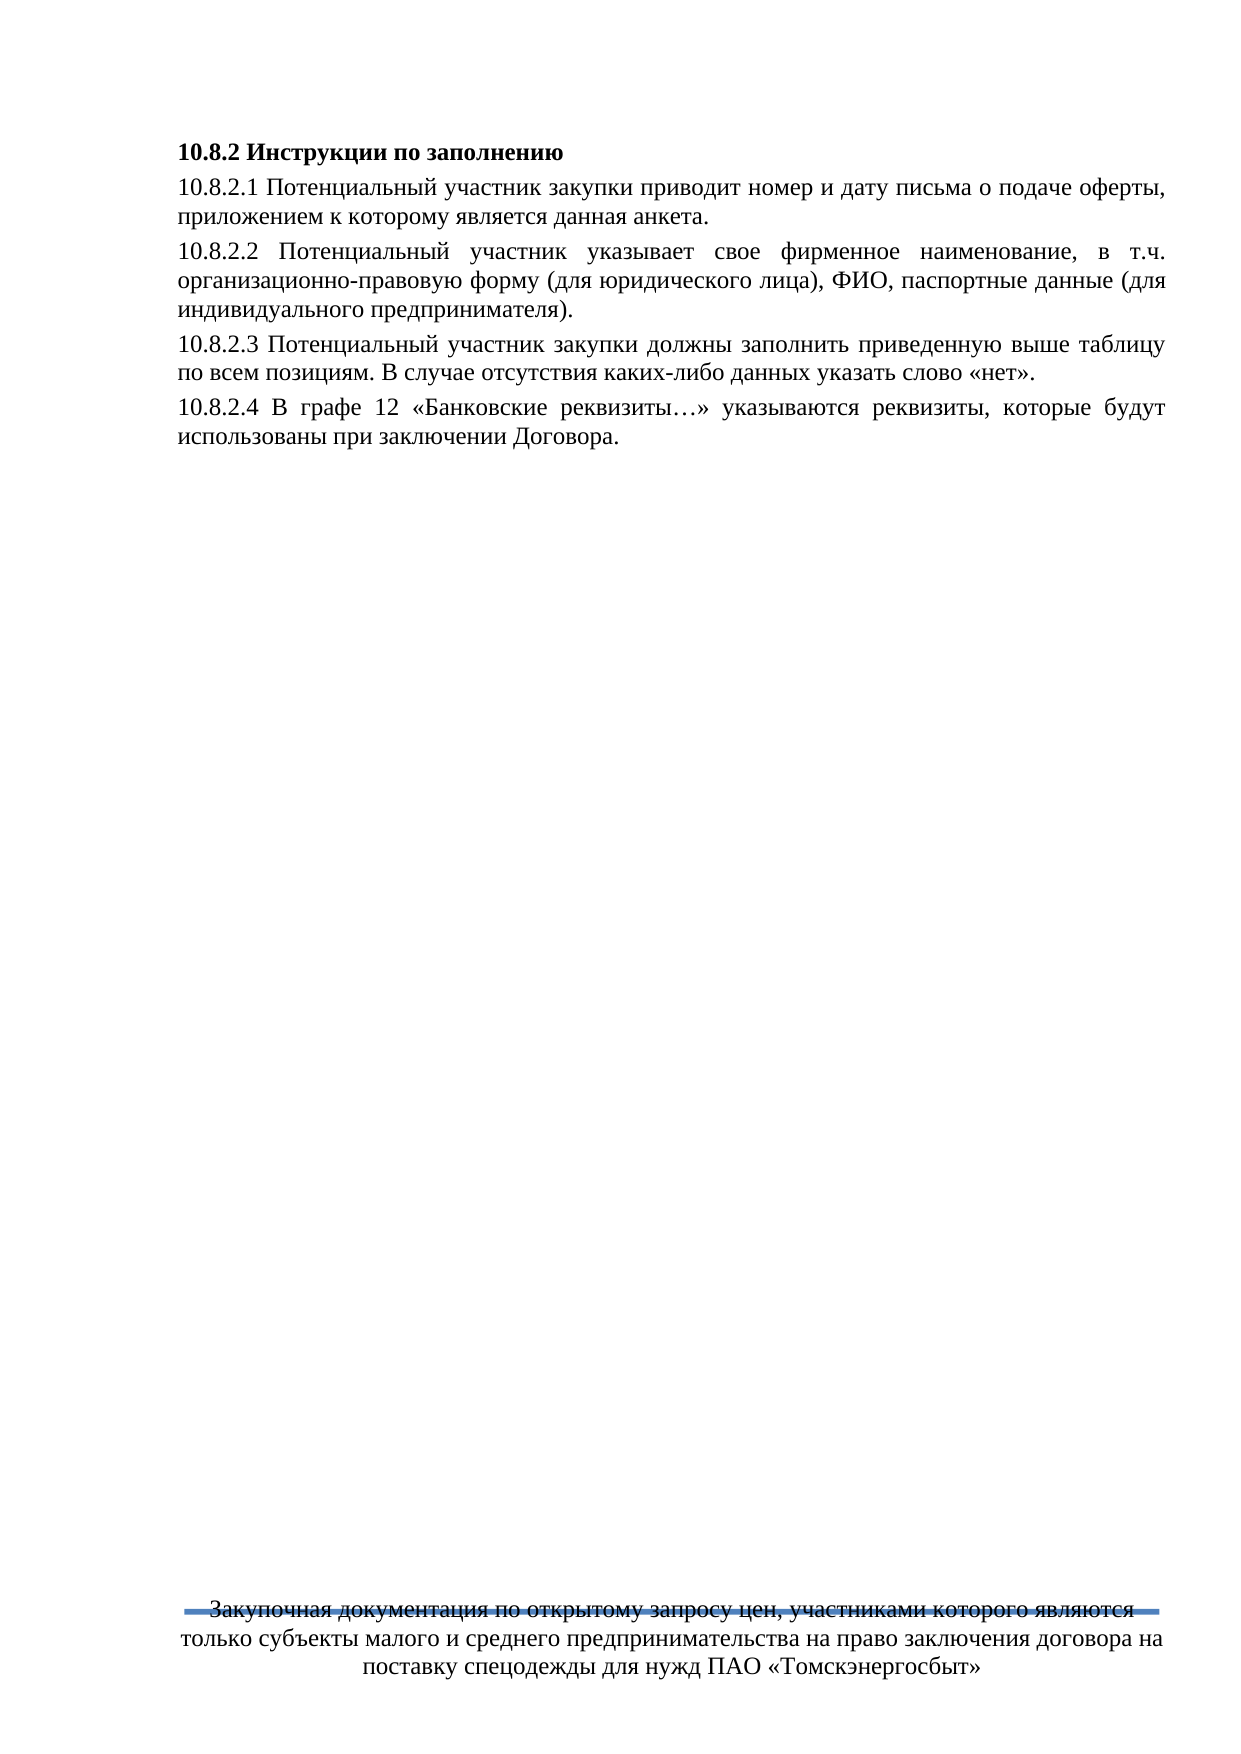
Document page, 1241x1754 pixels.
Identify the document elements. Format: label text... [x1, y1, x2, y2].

text 10.8.2.2 Потенциальный участник указывает свое фирменное наименование, в т.ч. организационно-правовую форму (для юридического лица), ФИО, паспортные данные (для индивидуального предпринимателя). [177, 236, 1167, 322]
text 10.8.2 Инструкции по заполнению [177, 137, 1167, 166]
text 10.8.2.1 Потенциальный участник закупки приводит номер и дату письма о подаче оферты, приложением к которому является данная анкета. [177, 172, 1167, 230]
text 10.8.2.3 Потенциальный участник закупки должны заполнить приведенную выше таблицу по всем позициям. В случае отсутствия каких-либо данных указать слово «нет». [177, 329, 1167, 386]
text 10.8.2.4 В графе 12 «Банковские реквизиты…» указываются реквизиты, которые будут использованы при заключении Договора. [177, 392, 1167, 450]
